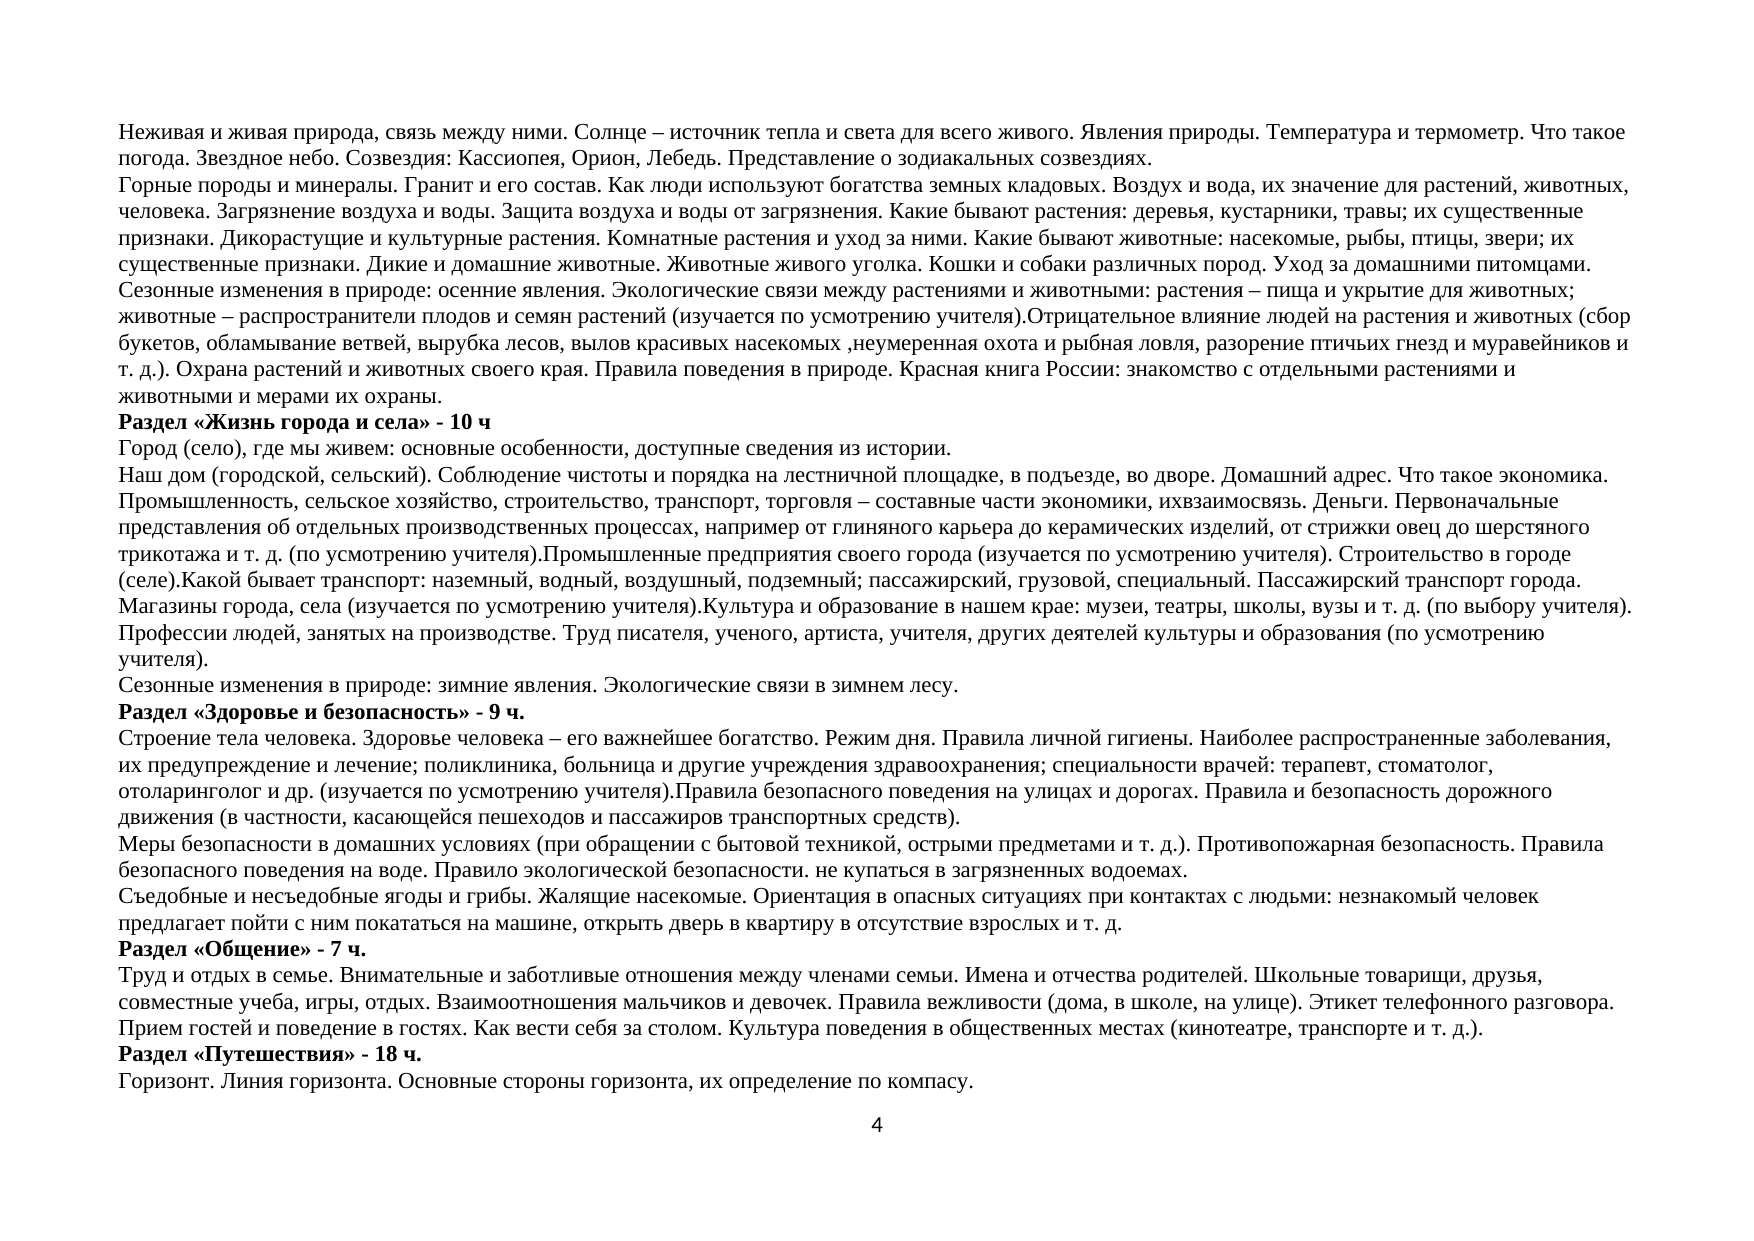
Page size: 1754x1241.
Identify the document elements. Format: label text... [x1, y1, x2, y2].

text Съедобные и несъедобные ягоды и грибы. Жалящие насекомые. Ориентация в опасных ситуациях при контактах с людьми: незнакомый человек предлагает пойти с ним покататься на машине, открыть дверь в квартиру в отсутствие взрослых и т. д. [118, 882, 1636, 935]
text Раздел «Жизнь города и села» - 10 ч [118, 408, 1636, 434]
text Горные породы и минералы. Гранит и его состав. Как люди используют богатства земных кладовых. Воздух и вода, их значение для растений, животных, человека. Загрязнение воздуха и воды. Защита воздуха и воды от загрязнения. Какие бывают растения: деревья, кустарники, травы; их существенные признаки. Дикорастущие и культурные растения. Комнатные растения и уход за ними. Какие бывают животные: насекомые, рыбы, птицы, звери; их существенные признаки. Дикие и домашние животные. Животные живого уголка. Кошки и собаки различных пород. Уход за домашними питомцами. Сезонные изменения в природе: осенние явления. Экологические связи между растениями и животными: растения – пища и укрытие для животных; животные – распространители плодов и семян растений (изучается по усмотрению учителя).Отрицательное влияние людей на растения и животных (сбор букетов, обламывание ветвей, вырубка лесов, вылов красивых насекомых ,неумеренная охота и рыбная ловля, разорение птичьих гнезд и муравейников и т. д.). Охрана растений и животных своего края. Правила поведения в природе. Красная книга России: знакомство с отдельными растениями и животными и мерами их охраны. [118, 171, 1636, 408]
text Меры безопасности в домашних условиях (при обращении с бытовой техникой, острыми предметами и т. д.). Противопожарная безопасность. Правила безопасного поведения на воде. Правило экологической безопасности. не купаться в загрязненных водоемах. [118, 830, 1636, 882]
text Город (село), где мы живем: основные особенности, доступные сведения из истории. [118, 434, 1636, 461]
text Раздел «Путешествия» - 18 ч. [118, 1041, 1636, 1067]
text Сезонные изменения в природе: зимние явления. Экологические связи в зимнем лесу. [118, 672, 1636, 698]
text Раздел «Здоровье и безопасность» - 9 ч. [118, 698, 1636, 724]
text Горизонт. Линия горизонта. Основные стороны горизонта, их определение по компасу. [118, 1067, 1636, 1093]
text Раздел «Общение» - 7 ч. [118, 935, 1636, 961]
text Строение тела человека. Здоровье человека – его важнейшее богатство. Режим дня. Правила личной гигиены. Наиболее распространенные заболевания, их предупреждение и лечение; поликлиника, больница и другие учреждения здравоохранения; специальности врачей: терапевт, стоматолог, отоларинголог и др. (изучается по усмотрению учителя).Правила безопасного поведения на улицах и дорогах. Правила и безопасность дорожного движения (в частности, касающейся пешеходов и пассажиров транспортных средств). [118, 724, 1636, 830]
text Профессии людей, занятых на производстве. Труд писателя, ученого, артиста, учителя, других деятелей культуры и образования (по усмотрению учителя). [118, 619, 1636, 672]
text Труд и отдых в семье. Внимательные и заботливые отношения между членами семьи. Имена и отчества родителей. Школьные товарищи, друзья, совместные учеба, игры, отдых. Взаимоотношения мальчиков и девочек. Правила вежливости (дома, в школе, на улице). Этикет телефонного разговора. Прием гостей и поведение в гостях. Как вести себя за столом. Культура поведения в общественных местах (кинотеатре, транспорте и т. д.). [118, 961, 1636, 1041]
text Наш дом (городской, сельский). Соблюдение чистоты и порядка на лестничной площадке, в подъезде, во дворе. Домашний адрес. Что такое экономика. Промышленность, сельское хозяйство, строительство, транспорт, торговля – составные части экономики, ихвзаимосвязь. Деньги. Первоначальные представления об отдельных производственных процессах, например от глиняного карьера до керамических изделий, от стрижки овец до шерстяного трикотажа и т. д. (по усмотрению учителя).Промышленные предприятия своего города (изучается по усмотрению учителя). Строительство в городе (селе).Какой бывает транспорт: наземный, водный, воздушный, подземный; пассажирский, грузовой, специальный. Пассажирский транспорт города. Магазины города, села (изучается по усмотрению учителя).Культура и образование в нашем крае: музеи, театры, школы, вузы и т. д. (по выбору учителя). [118, 461, 1636, 619]
text Неживая и живая природа, связь между ними. Солнце – источник тепла и света для всего живого. Явления природы. Температура и термометр. Что такое погода. Звездное небо. Созвездия: Кассиопея, Орион, Лебедь. Представление о зодиакальных созвездиях. [118, 118, 1636, 171]
